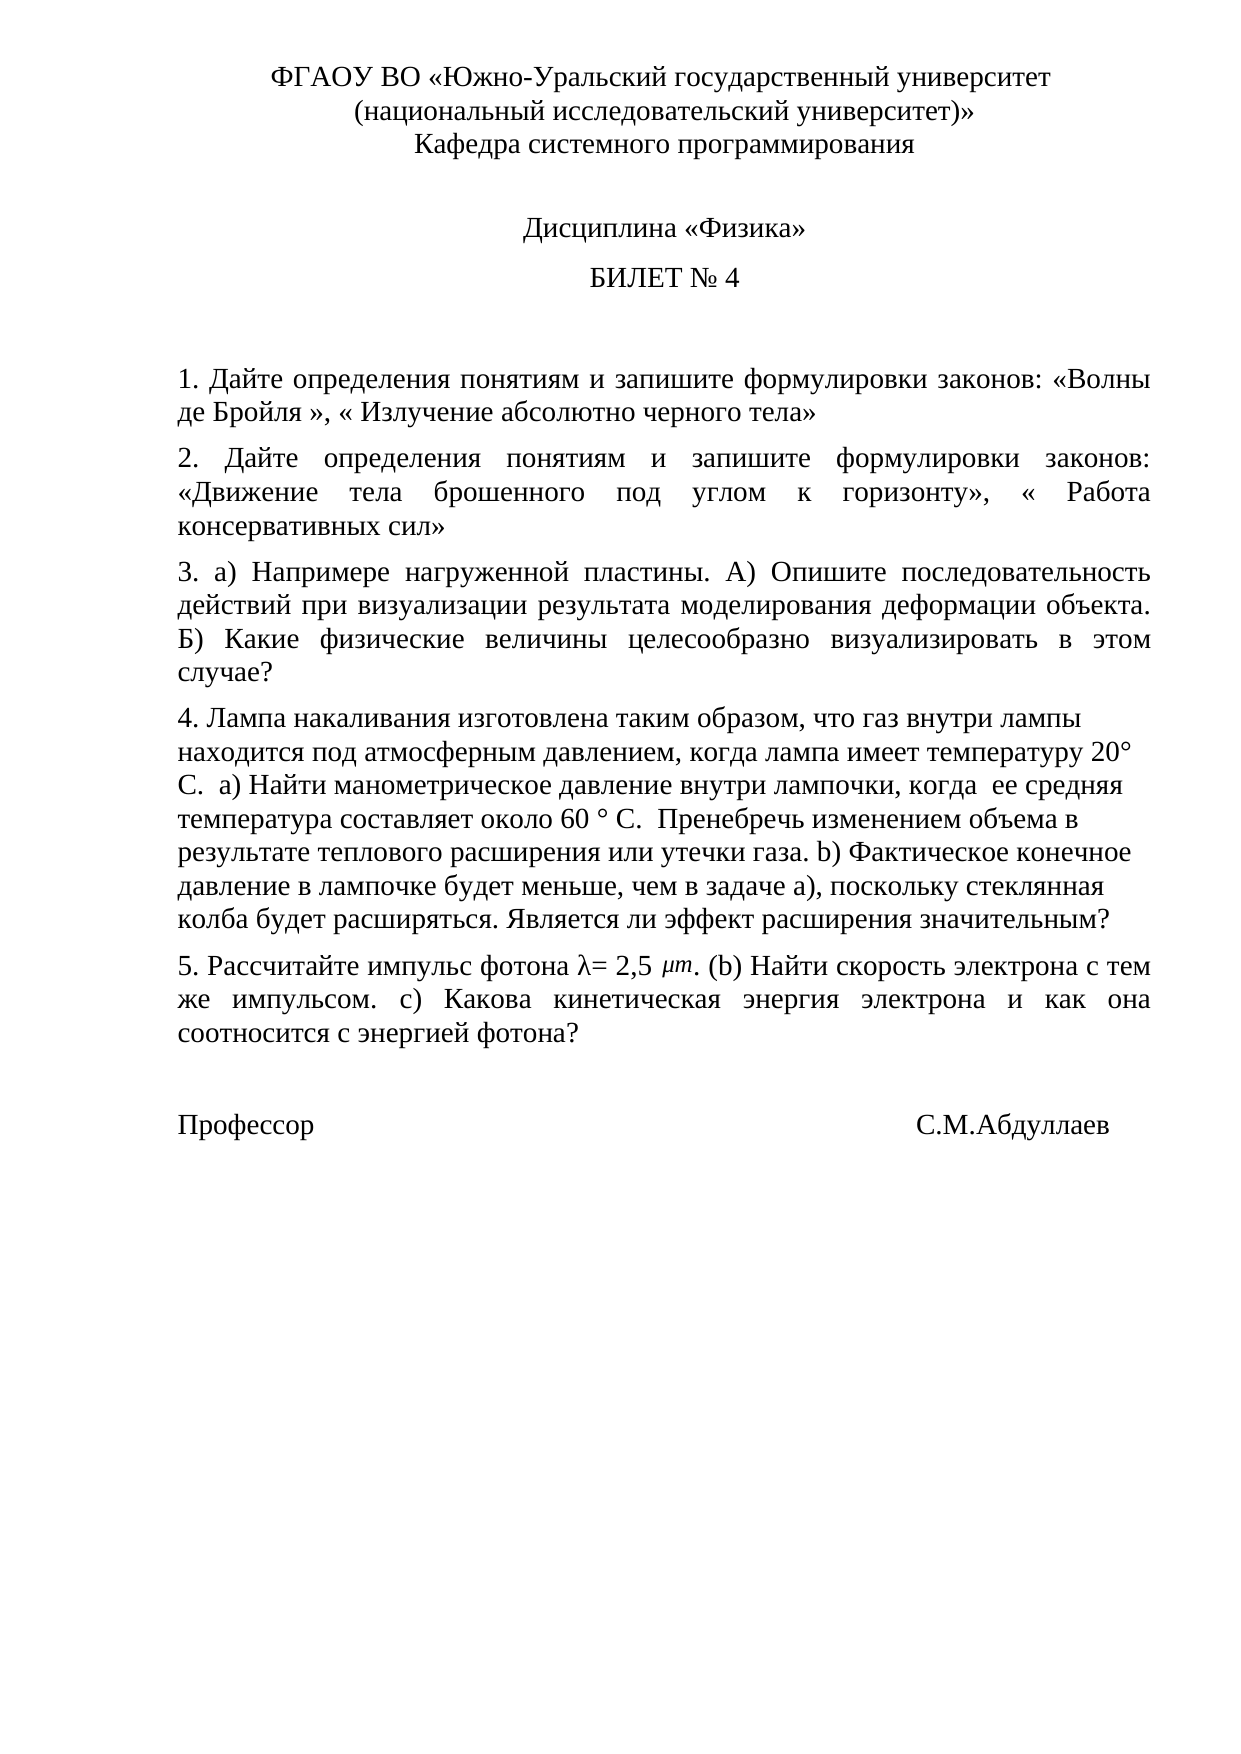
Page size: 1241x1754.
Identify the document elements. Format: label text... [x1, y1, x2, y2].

text Дисциплина «Физика» [177, 210, 1152, 243]
text 4. Лампа накаливания изготовлена таким образом, что газ внутри лампы находится под атмосферным давлением, когда лампа имеет температуру 20° C. а) Найти манометрическое давление внутри лампочки, когда ее средняя температура составляет около 60 ° C. Пренебречь изменением объема в результате теплового расширения или утечки газа. b) Фактическое конечное давление в лампочке будет меньше, чем в задаче а), поскольку стеклянная колба будет расширяться. Является ли эффект расширения значительным? [177, 700, 1152, 935]
text ФГАОУ ВО «Южно-Уральский государственный университет (национальный исследовательский университет)» [177, 59, 1152, 126]
text 3. а) Напримере нагруженной пластины. А) Опишите последовательность действий при визуализации результата моделирования деформации объекта. Б) Какие физические величины целесообразно визуализировать в этом случае? [177, 554, 1152, 688]
text 5. Рассчитайте импульс фотона λ= 2,5 . (b) Найти скорость электрона с тем же импульсом. c) Какова кинетическая энергия электрона и как она соотносится с энергией фотона? [177, 948, 1152, 1048]
text 2. Дайте определения понятиям и запишите формулировки законов: «Движение тела брошенного под углом к горизонту», « Работа консервативных сил» [177, 441, 1152, 541]
text БИЛЕТ № 4 [177, 260, 1152, 294]
text Профессор С.М.Абдуллаев [177, 1107, 1152, 1140]
text 1. Дайте определения понятиям и запишите формулировки законов: «Волны де Бройля », « Излучение абсолютно черного тела» [177, 361, 1152, 428]
text Кафедра системного программирования [177, 126, 1152, 160]
